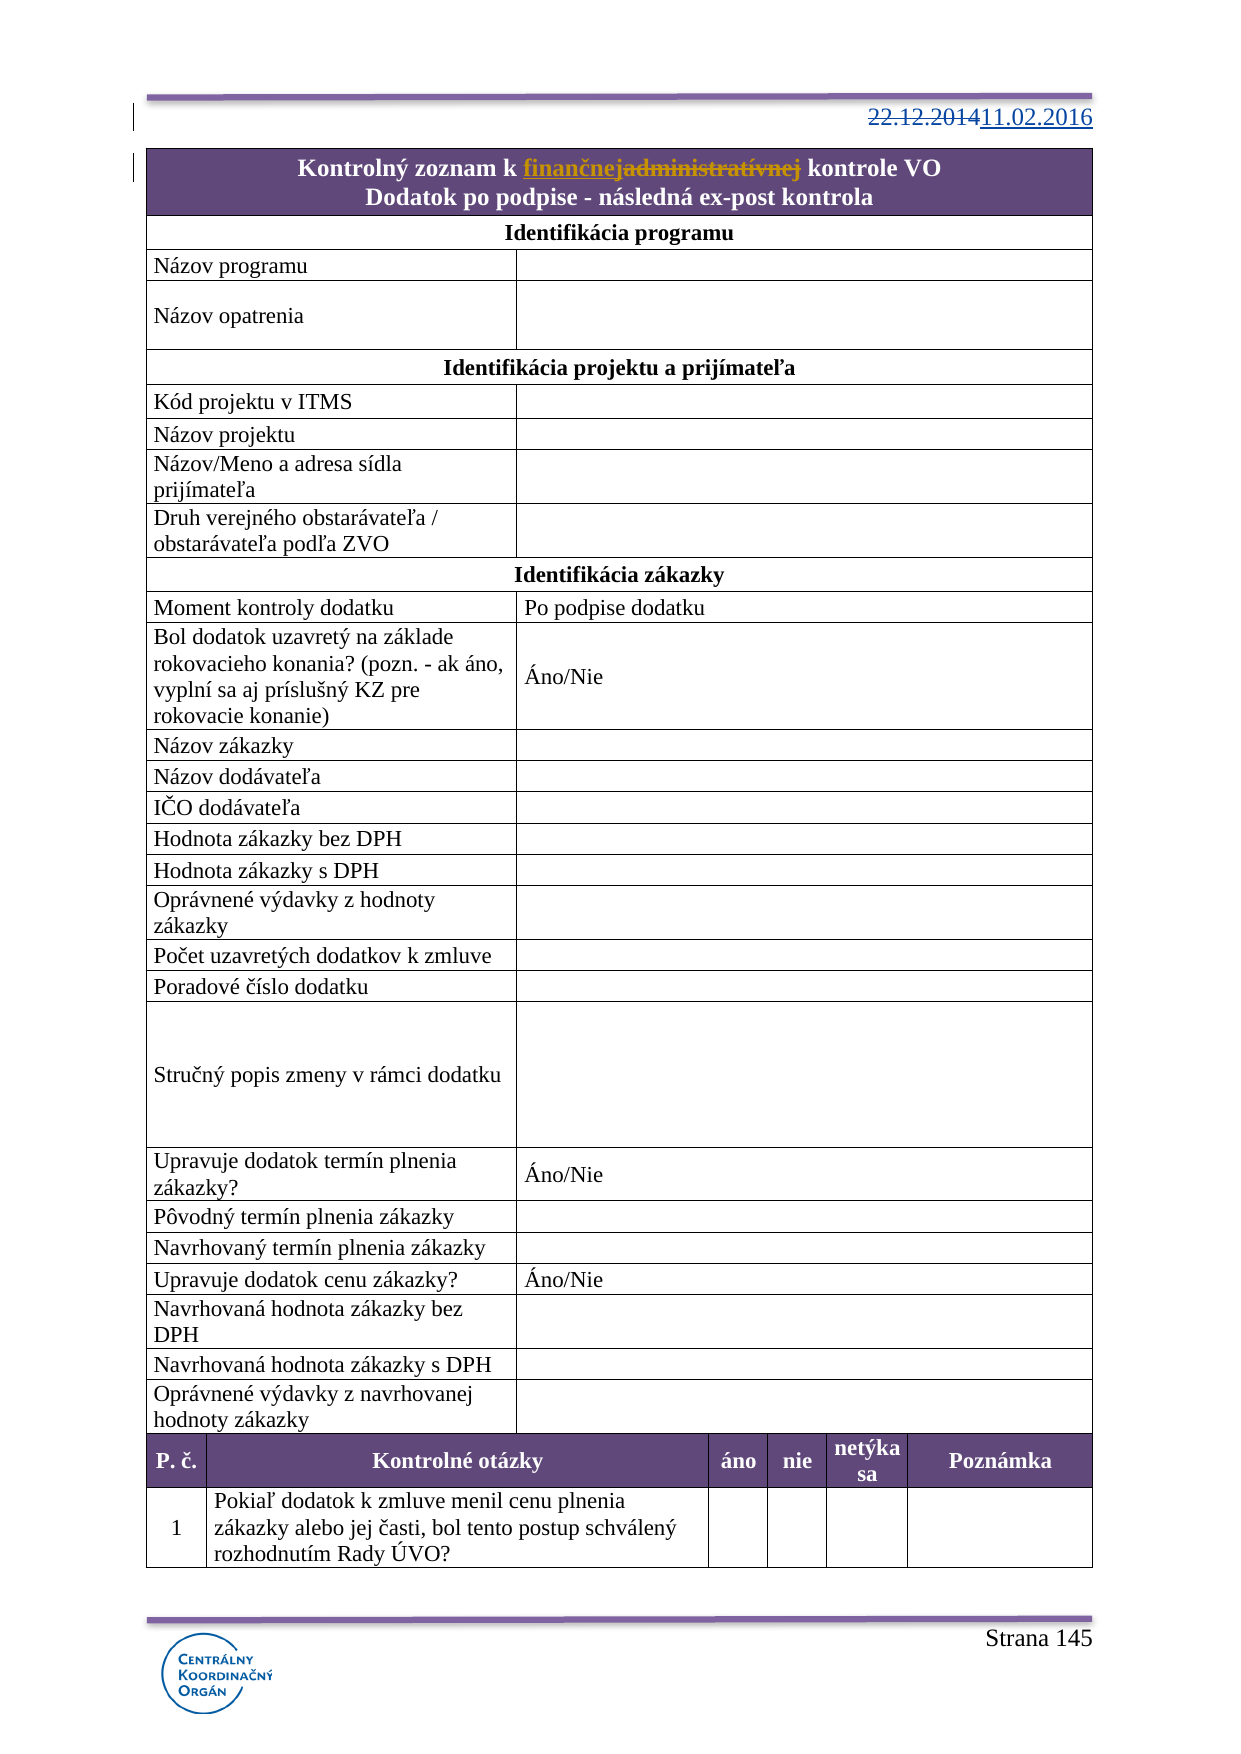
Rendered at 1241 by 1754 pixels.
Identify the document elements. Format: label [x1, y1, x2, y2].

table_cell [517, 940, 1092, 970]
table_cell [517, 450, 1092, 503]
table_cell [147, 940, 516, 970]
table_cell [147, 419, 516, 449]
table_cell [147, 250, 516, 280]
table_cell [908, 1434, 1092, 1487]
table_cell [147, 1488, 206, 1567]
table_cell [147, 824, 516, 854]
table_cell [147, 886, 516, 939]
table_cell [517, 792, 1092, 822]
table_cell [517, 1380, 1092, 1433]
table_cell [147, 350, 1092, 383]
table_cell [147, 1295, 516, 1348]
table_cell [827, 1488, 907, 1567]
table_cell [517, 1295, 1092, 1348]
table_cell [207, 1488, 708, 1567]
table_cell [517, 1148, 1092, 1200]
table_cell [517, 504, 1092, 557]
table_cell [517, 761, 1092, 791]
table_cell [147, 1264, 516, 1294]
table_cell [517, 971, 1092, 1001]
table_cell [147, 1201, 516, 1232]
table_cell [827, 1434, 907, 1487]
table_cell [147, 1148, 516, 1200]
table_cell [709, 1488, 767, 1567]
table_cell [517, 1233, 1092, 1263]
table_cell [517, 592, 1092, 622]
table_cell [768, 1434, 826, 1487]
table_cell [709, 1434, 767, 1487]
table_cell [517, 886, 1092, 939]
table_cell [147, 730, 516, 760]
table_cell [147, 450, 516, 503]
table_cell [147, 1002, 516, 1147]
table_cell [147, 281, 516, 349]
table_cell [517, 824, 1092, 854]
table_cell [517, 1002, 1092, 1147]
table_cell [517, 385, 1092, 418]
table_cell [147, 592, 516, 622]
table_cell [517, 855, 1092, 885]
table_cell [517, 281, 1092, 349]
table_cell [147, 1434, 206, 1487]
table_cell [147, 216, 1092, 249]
picture [159, 1631, 272, 1713]
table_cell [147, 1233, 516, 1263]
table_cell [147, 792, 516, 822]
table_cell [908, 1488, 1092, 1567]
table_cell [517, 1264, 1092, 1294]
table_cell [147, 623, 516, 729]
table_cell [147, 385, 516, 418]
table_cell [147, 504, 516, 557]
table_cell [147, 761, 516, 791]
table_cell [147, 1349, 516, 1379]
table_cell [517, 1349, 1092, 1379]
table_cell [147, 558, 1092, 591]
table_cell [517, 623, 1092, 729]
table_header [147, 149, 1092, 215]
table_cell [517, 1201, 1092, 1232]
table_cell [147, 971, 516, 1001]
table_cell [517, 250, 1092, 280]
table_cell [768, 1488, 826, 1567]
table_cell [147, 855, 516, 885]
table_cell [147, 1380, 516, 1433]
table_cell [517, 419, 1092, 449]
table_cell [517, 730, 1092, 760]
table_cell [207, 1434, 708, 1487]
